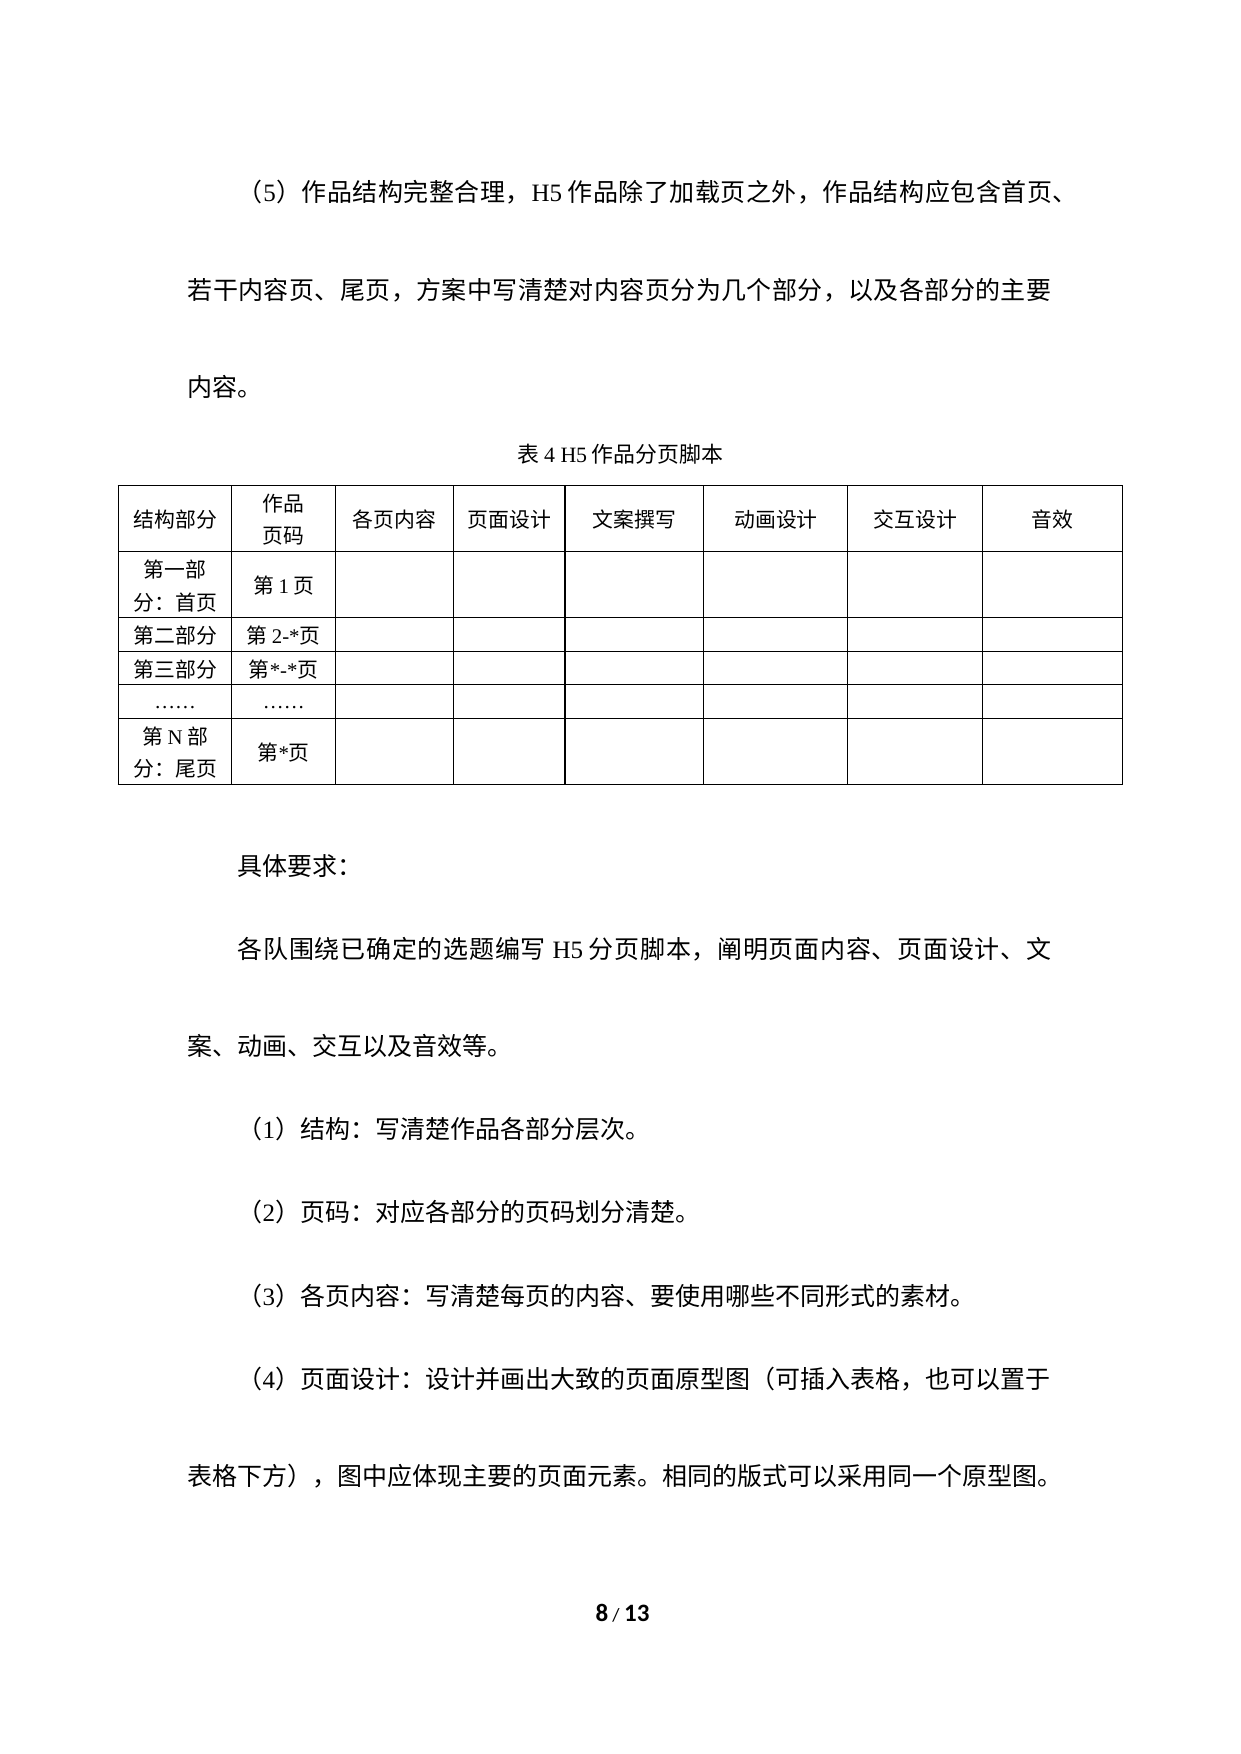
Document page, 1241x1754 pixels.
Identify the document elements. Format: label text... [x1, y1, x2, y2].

table_cell [704, 719, 847, 784]
text （4）页面设计：设计并画出大致的页面原型图（可插入表格，也可以置于表格下方），图中应体现主要的页面元素。相同的版式可以采用同一个原型图。 [187, 1345, 1053, 1507]
table_cell 第二部分 [119, 618, 231, 651]
table_header 文案撰写 [566, 486, 703, 551]
table_cell [983, 552, 1122, 617]
table_cell 第三部分 [119, 652, 231, 684]
table_cell [336, 618, 453, 651]
table_cell [336, 719, 453, 784]
table_cell [454, 652, 564, 684]
table_cell [704, 552, 847, 617]
table_header 各页内容 [336, 486, 453, 551]
table_cell 第N部分：尾页 [119, 719, 231, 784]
text （3）各页内容：写清楚每页的内容、要使用哪些不同形式的素材。 [187, 1262, 1053, 1327]
table_header 作品 页码 [232, 486, 335, 551]
table_cell [566, 552, 703, 617]
table_cell [336, 685, 453, 718]
table_cell 第一部分：首页 [119, 552, 231, 617]
table_cell [336, 552, 453, 617]
table_cell [566, 685, 703, 718]
table_cell [848, 685, 982, 718]
table_cell [454, 685, 564, 718]
table_header 交互设计 [848, 486, 982, 551]
table_cell [454, 719, 564, 784]
table_cell [454, 552, 564, 617]
table_cell 第*页 [232, 719, 335, 784]
table_header 音效 [983, 486, 1122, 551]
text 各队围绕已确定的选题编写H5分页脚本，阐明页面内容、页面设计、文案、动画、交互以及音效等。 [187, 915, 1053, 1077]
table_header 结构部分 [119, 486, 231, 551]
table_cell [848, 552, 982, 617]
table_cell [454, 618, 564, 651]
table_cell [704, 618, 847, 651]
text （1）结构：写清楚作品各部分层次。 [187, 1095, 1053, 1160]
table_cell [983, 719, 1122, 784]
table_cell [566, 719, 703, 784]
table_cell [336, 652, 453, 684]
table_cell [983, 618, 1122, 651]
text 具体要求： [187, 832, 1053, 897]
table_cell [566, 618, 703, 651]
table_header 页面设计 [454, 486, 564, 551]
table_cell [566, 652, 703, 684]
table_cell [848, 618, 982, 651]
table_cell …… [232, 685, 335, 718]
table_header 动画设计 [704, 486, 847, 551]
table_cell 第2-*页 [232, 618, 335, 651]
table_cell [983, 652, 1122, 684]
text （5）作品结构完整合理，H5作品除了加载页之外，作品结构应包含首页、若干内容页、尾页，方案中写清楚对内容页分为几个部分，以及各部分的主要内容。 [187, 158, 1053, 418]
text （2）页码：对应各部分的页码划分清楚。 [187, 1178, 1053, 1243]
table_cell [848, 652, 982, 684]
table_cell [983, 685, 1122, 718]
table_cell 第1页 [232, 552, 335, 617]
table_cell [848, 719, 982, 784]
table_cell [704, 685, 847, 718]
text 表4 H5作品分页脚本 [187, 437, 1053, 469]
table_cell [704, 652, 847, 684]
table_cell 第*-*页 [232, 652, 335, 684]
table_cell …… [119, 685, 231, 718]
